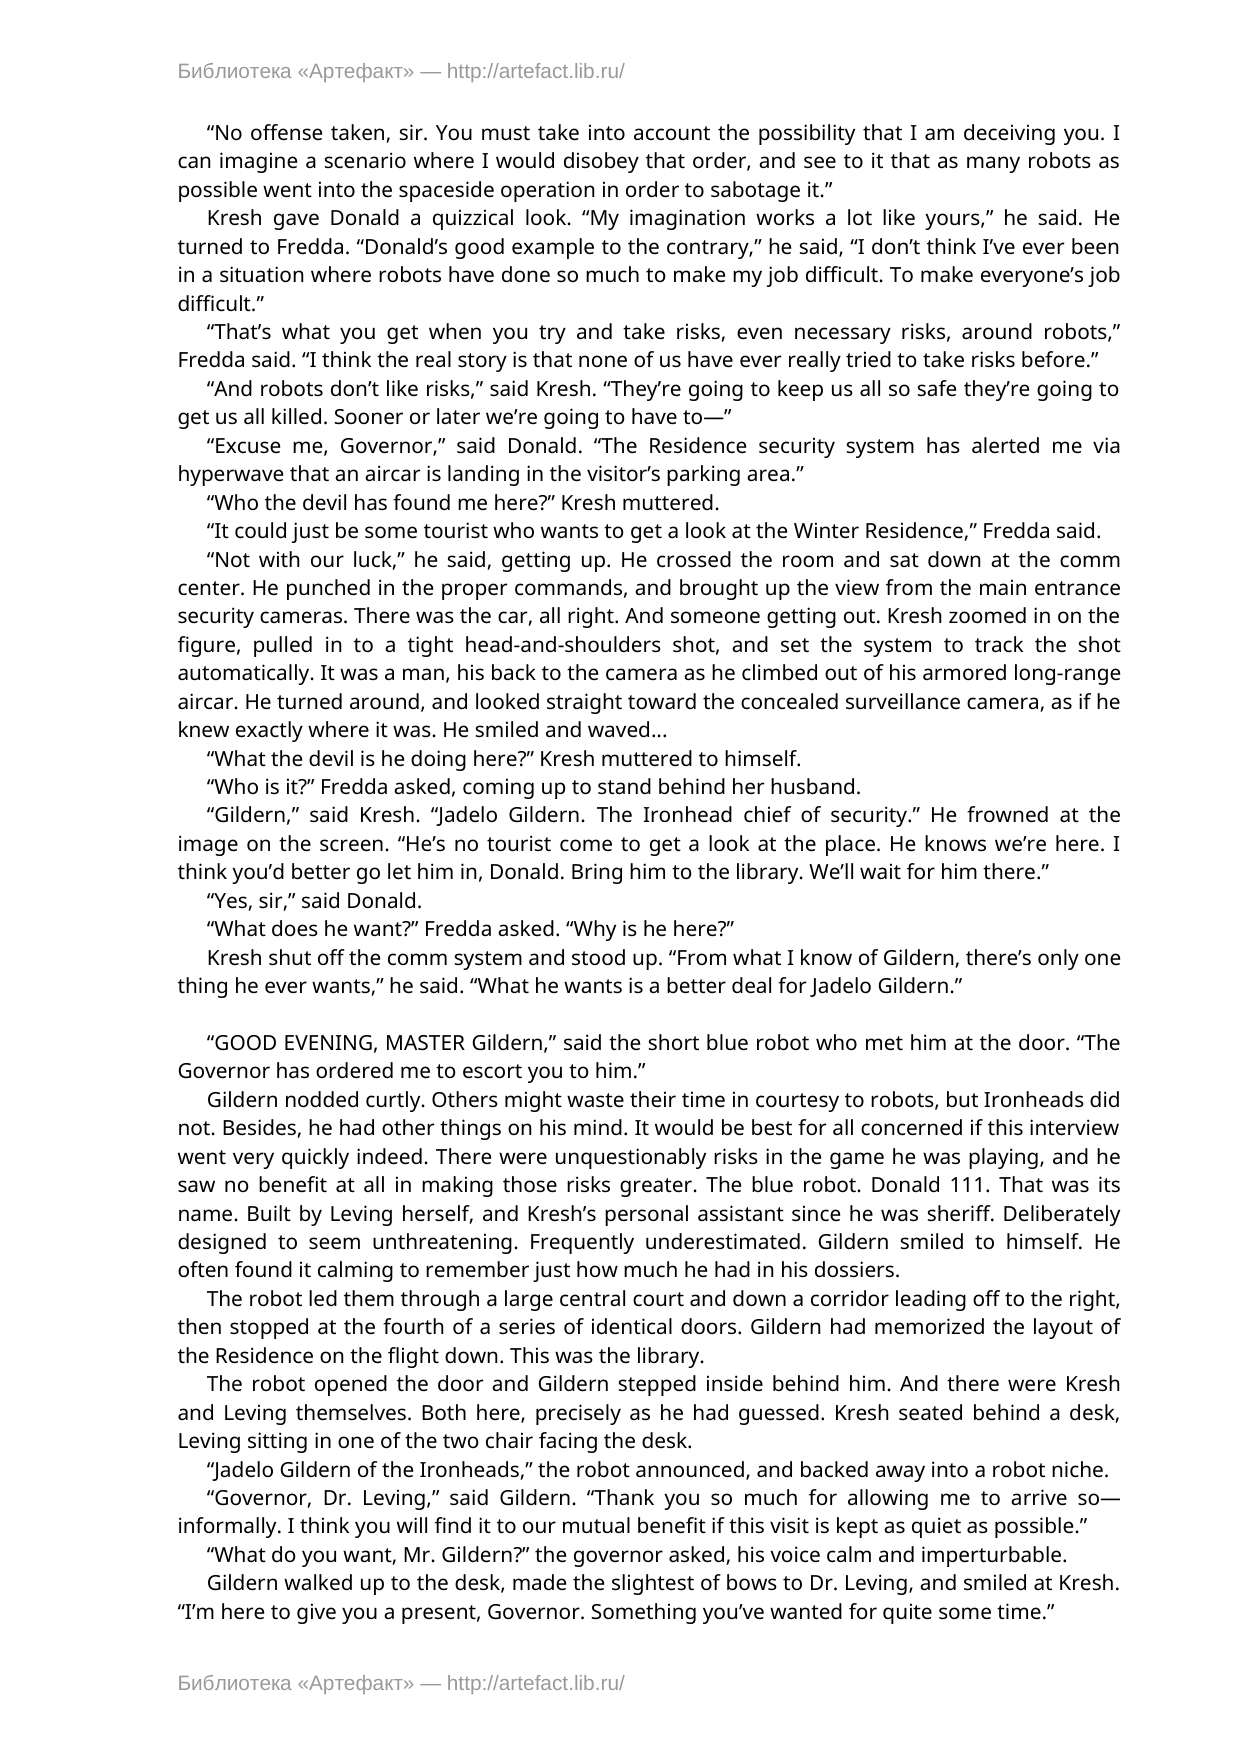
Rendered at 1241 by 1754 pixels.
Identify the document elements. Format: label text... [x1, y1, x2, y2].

text “Yes, sir,” said Donald. [177, 886, 1122, 914]
text “Not with our luck,” he said, getting up. He crossed the room and sat down at the comm center. He punched in the proper commands, and brought up the view from the main entrance security cameras. There was the car, all right. And someone getting out. Kresh zoomed in on the figure, pulled in to a tight head-and-shoulders shot, and set the system to track the shot automatically. It was a man, his back to the camera as he climbed out of his armored long-range aircar. He turned around, and looked straight toward the concealed surveillance camera, as if he knew exactly where it was. He smiled and waved... [177, 545, 1122, 744]
text “Who the devil has found me here?” Kresh muttered. [177, 488, 1122, 516]
text “What the devil is he doing here?” Kresh muttered to himself. [177, 744, 1122, 772]
text “And robots don’t like risks,” said Kresh. “They’re going to keep us all so safe they’re going to get us all killed. Sooner or later we’re going to have to—” [177, 374, 1122, 431]
text “It could just be some tourist who wants to get a look at the Winter Residence,” Fredda said. [177, 516, 1122, 545]
text The robot led them through a large central court and down a corridor leading off to the right, then stopped at the fourth of a series of identical doors. Gildern had memorized the layout of the Residence on the flight down. This was the library. [177, 1284, 1122, 1369]
text Gildern walked up to the desk, made the slightest of bows to Dr. Leving, and smiled at Kresh. “I’m here to give you a present, Governor. Something you’ve wanted for quite some time.” [177, 1568, 1122, 1625]
text “Gildern,” said Kresh. “Jadelo Gildern. The Ironhead chief of security.” He frowned at the image on the screen. “He’s no tourist come to get a look at the place. He knows we’re here. I think you’d better go let him in, Donald. Bring him to the library. We’ll wait for him there.” [177, 801, 1122, 886]
text Kresh gave Donald a quizzical look. “My imagination works a lot like yours,” he said. He turned to Fredda. “Donald’s good example to the contrary,” he said, “I don’t think I’ve ever been in a situation where robots have done so much to make my job difficult. To make everyone’s job difficult.” [177, 203, 1122, 317]
text The robot opened the door and Gildern stepped inside behind him. And there were Kresh and Leving themselves. Both here, precisely as he had guessed. Kresh seated behind a desk, Leving sitting in one of the two chair facing the desk. [177, 1369, 1122, 1455]
text “Excuse me, Governor,” said Donald. “The Residence security system has alerted me via hyperwave that an aircar is landing in the visitor’s parking area.” [177, 431, 1122, 488]
text “That’s what you get when you try and take risks, even necessary risks, around robots,” Fredda said. “I think the real story is that none of us have ever really tried to take risks before.” [177, 317, 1122, 374]
text “What does he want?” Fredda asked. “Why is he here?” [177, 914, 1122, 943]
text “Governor, Dr. Leving,” said Gildern. “Thank you so much for allowing me to arrive so—informally. I think you will find it to our mutual benefit if this visit is kept as quiet as possible.” [177, 1483, 1122, 1540]
text “Who is it?” Fredda asked, coming up to stand behind her husband. [177, 772, 1122, 801]
text “What do you want, Mr. Gildern?” the governor asked, his voice calm and imperturbable. [177, 1540, 1122, 1568]
text Kresh shut off the comm system and stood up. “From what I know of Gildern, there’s only one thing he ever wants,” he said. “What he wants is a better deal for Jadelo Gildern.” [177, 943, 1122, 1000]
text Gildern nodded curtly. Others might waste their time in courtesy to robots, but Ironheads did not. Besides, he had other things on his mind. It would be best for all concerned if this interview went very quickly indeed. There were unquestionably risks in the game he was playing, and he saw no benefit at all in making those risks greater. The blue robot. Donald 111. That was its name. Built by Leving herself, and Kresh’s personal assistant since he was sheriff. Deliberately designed to seem unthreatening. Frequently underestimated. Gildern smiled to himself. He often found it calming to remember just how much he had in his dossiers. [177, 1085, 1122, 1284]
text “GOOD EVENING, MASTER Gildern,” said the short blue robot who met him at the door. “The Governor has ordered me to escort you to him.” [177, 1028, 1122, 1085]
text “Jadelo Gildern of the Ironheads,” the robot announced, and backed away into a robot niche. [177, 1455, 1122, 1483]
text “No offense taken, sir. You must take into account the possibility that I am deceiving you. I can imagine a scenario where I would disobey that order, and see to it that as many robots as possible went into the spaceside operation in order to sabotage it.” [177, 118, 1122, 203]
